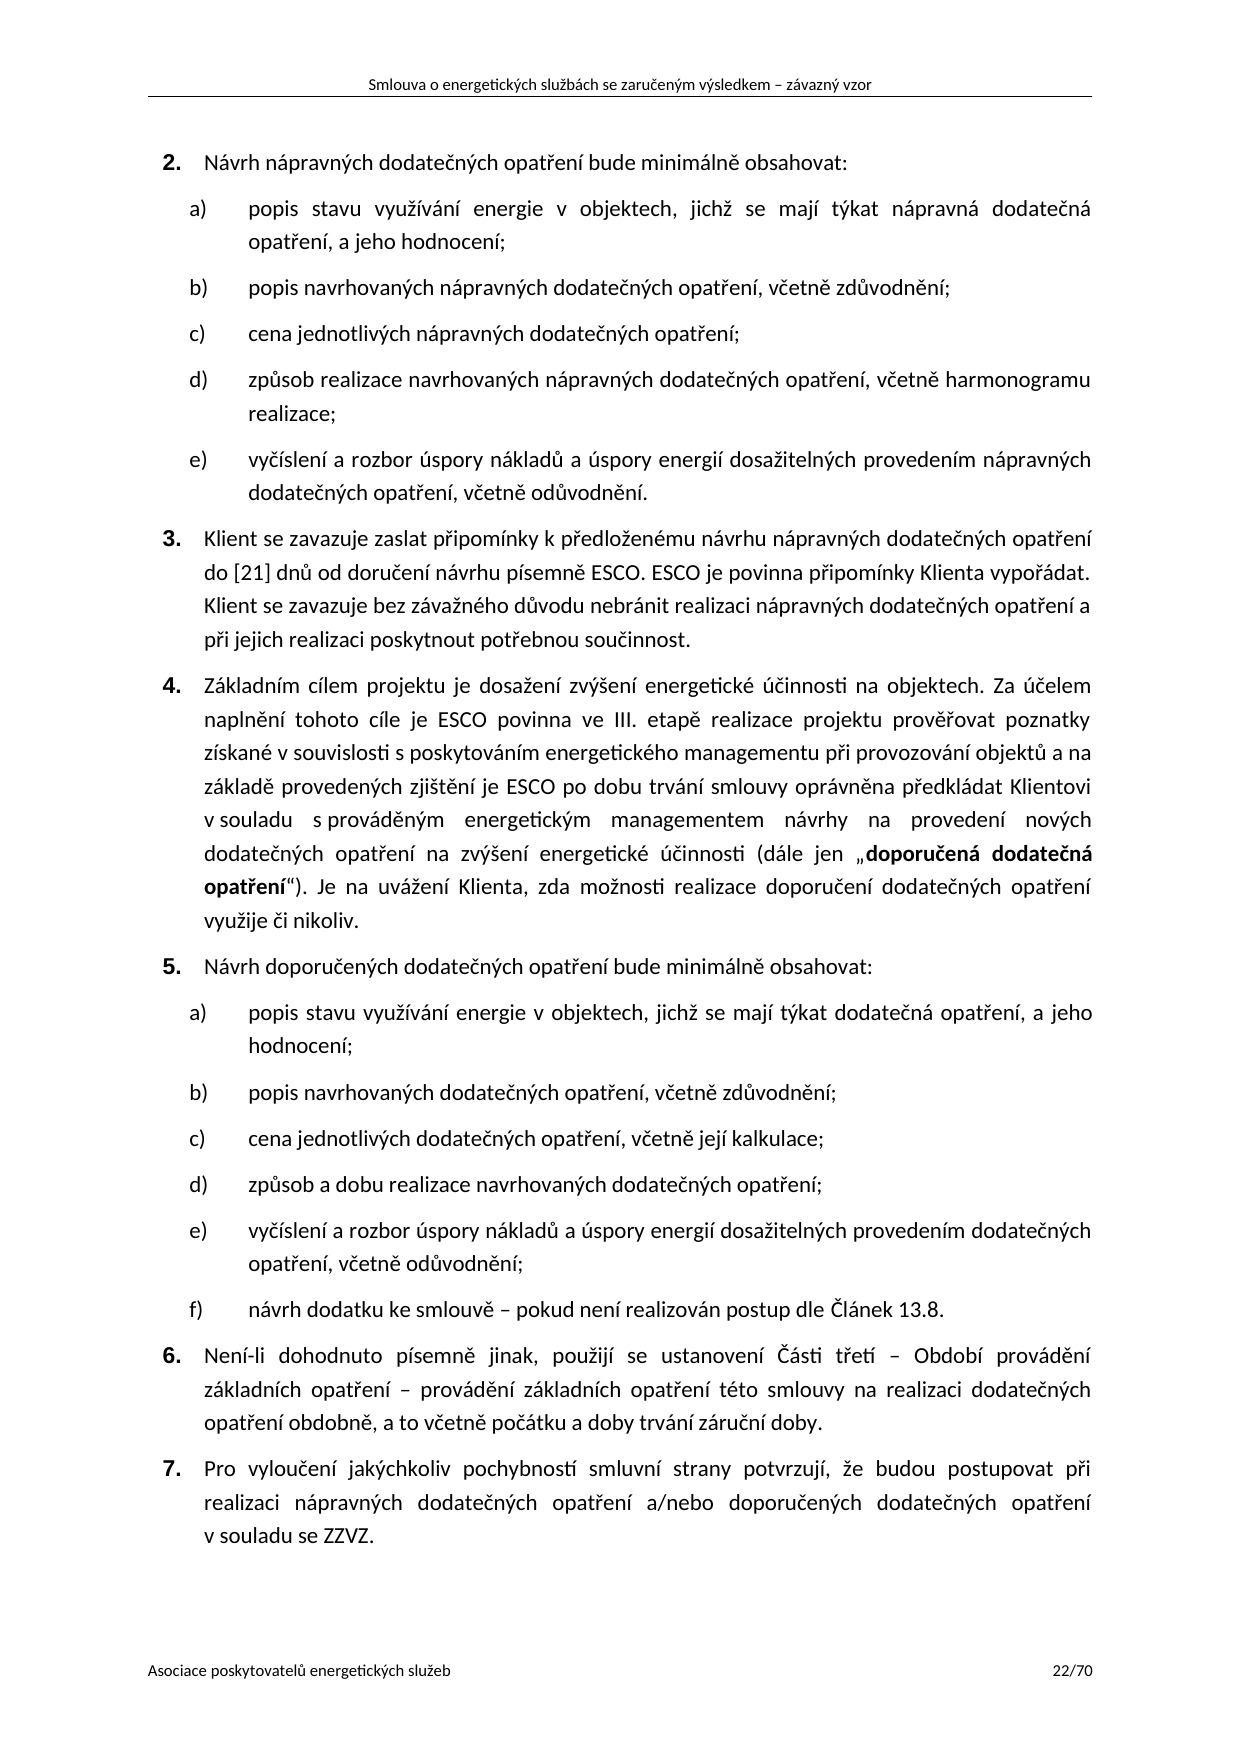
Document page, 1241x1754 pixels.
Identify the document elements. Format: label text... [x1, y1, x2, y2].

subtitle Základním cílem projektu je dosažení zvýšení energetické účinnosti na objektech. Za účelem naplnění tohoto cíle je ESCO povinna ve III. etapě realizace projektu prověřovat poznatky získané v souvislosti s poskytováním energetického managementu při provozování objektů a na základě provedených zjištění je ESCO po dobu trvání smlouvy oprávněna předkládat Klientovi v souladu s prováděným energetickým managementem návrhy na provedení nových dodatečných opatření na zvýšení energetické účinnosti (dále jen „doporučená dodatečná opatření“). Je na uvážení Klienta, zda možnosti realizace doporučení dodatečných opatření využije či nikoliv. [162, 671, 1092, 934]
subtitle návrh dodatku ke smlouvě – pokud není realizován postup dle Článek 13.8. [189, 1295, 1092, 1323]
subtitle vyčíslení a rozbor úspory nákladů a úspory energií dosažitelných provedením nápravných dodatečných opatření, včetně odůvodnění. [189, 445, 1092, 507]
subtitle vyčíslení a rozbor úspory nákladů a úspory energií dosažitelných provedením dodatečných opatření, včetně odůvodnění; [189, 1216, 1092, 1277]
subtitle Návrh nápravných dodatečných opatření bude minimálně obsahovat: [162, 148, 1092, 176]
subtitle popis stavu využívání energie v objektech, jichž se mají týkat nápravná dodatečná opatření, a jeho hodnocení; [189, 194, 1092, 255]
subtitle popis stavu využívání energie v objektech, jichž se mají týkat dodatečná opatření, a jeho hodnocení; [189, 998, 1092, 1060]
subtitle způsob realizace navrhovaných nápravných dodatečných opatření, včetně harmonogramu realizace; [189, 365, 1092, 427]
subtitle způsob a dobu realizace navrhovaných dodatečných opatření; [189, 1170, 1092, 1198]
subtitle cena jednotlivých nápravných dodatečných opatření; [189, 319, 1092, 347]
subtitle Pro vyloučení jakýchkoliv pochybností smluvní strany potvrzují, že budou postupovat při realizaci nápravných dodatečných opatření a/nebo doporučených dodatečných opatření v souladu se ZZVZ. [162, 1454, 1092, 1550]
subtitle Není-li dohodnuto písemně jinak, použijí se ustanovení Části třetí – Období provádění základních opatření – provádění základních opatření této smlouvy na realizaci dodatečných opatření obdobně, a to včetně počátku a doby trvání záruční doby. [162, 1341, 1092, 1437]
subtitle popis navrhovaných dodatečných opatření, včetně zdůvodnění; [189, 1078, 1092, 1106]
subtitle Klient se zavazuje zaslat připomínky k předloženému návrhu nápravných dodatečných opatření do [21] dnů od doručení návrhu písemně ESCO. ESCO je povinna připomínky Klienta vypořádat. Klient se zavazuje bez závažného důvodu nebránit realizaci nápravných dodatečných opatření a při jejich realizaci poskytnout potřebnou součinnost. [162, 524, 1092, 653]
subtitle popis navrhovaných nápravných dodatečných opatření, včetně zdůvodnění; [189, 273, 1092, 301]
subtitle Návrh doporučených dodatečných opatření bude minimálně obsahovat: [162, 952, 1092, 980]
subtitle cena jednotlivých dodatečných opatření, včetně její kalkulace; [189, 1124, 1092, 1152]
